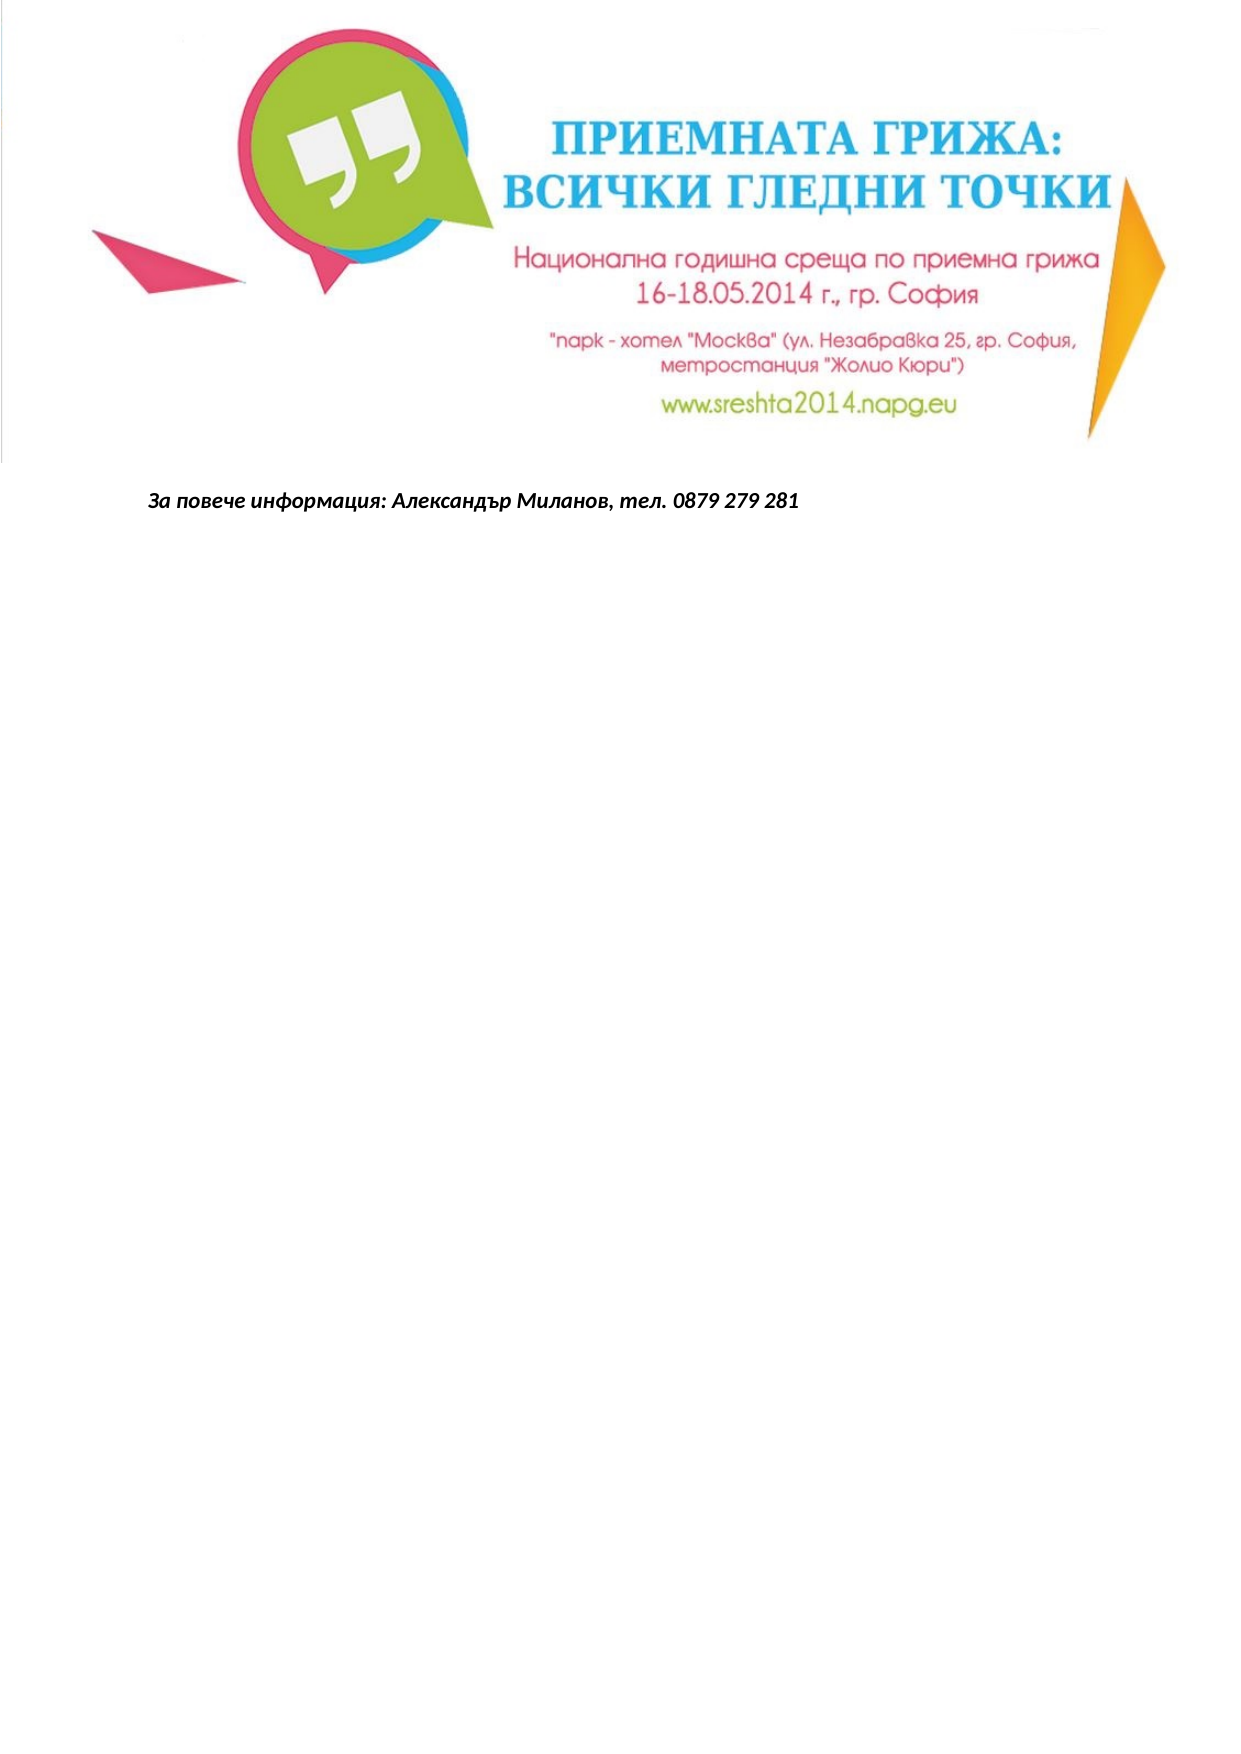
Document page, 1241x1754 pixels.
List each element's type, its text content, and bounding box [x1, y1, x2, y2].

text За повече информация: Александър Миланов, тел. 0879 279 281 [148, 463, 1093, 514]
picture [0, 0, 1238, 463]
